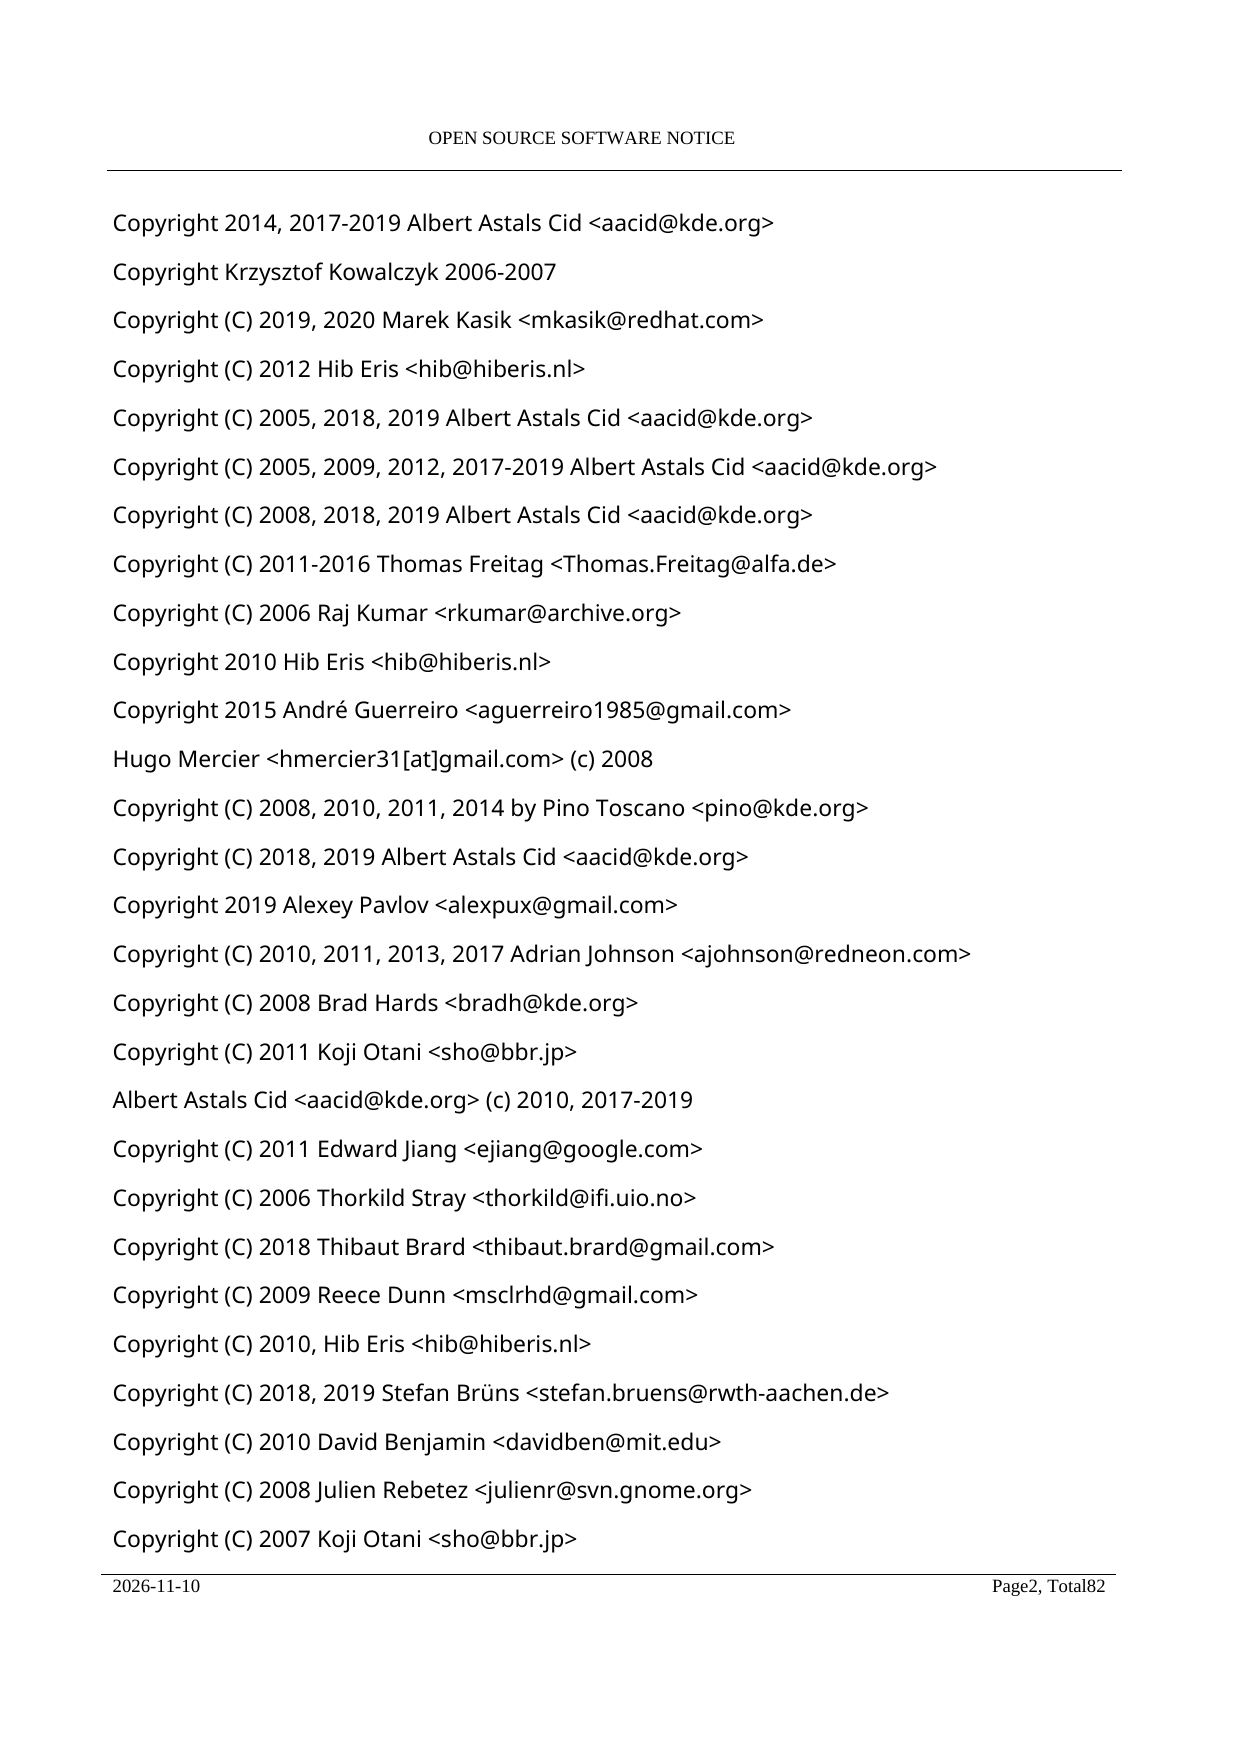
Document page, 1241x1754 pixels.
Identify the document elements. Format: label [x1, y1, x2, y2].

text [112, 206, 1128, 1555]
